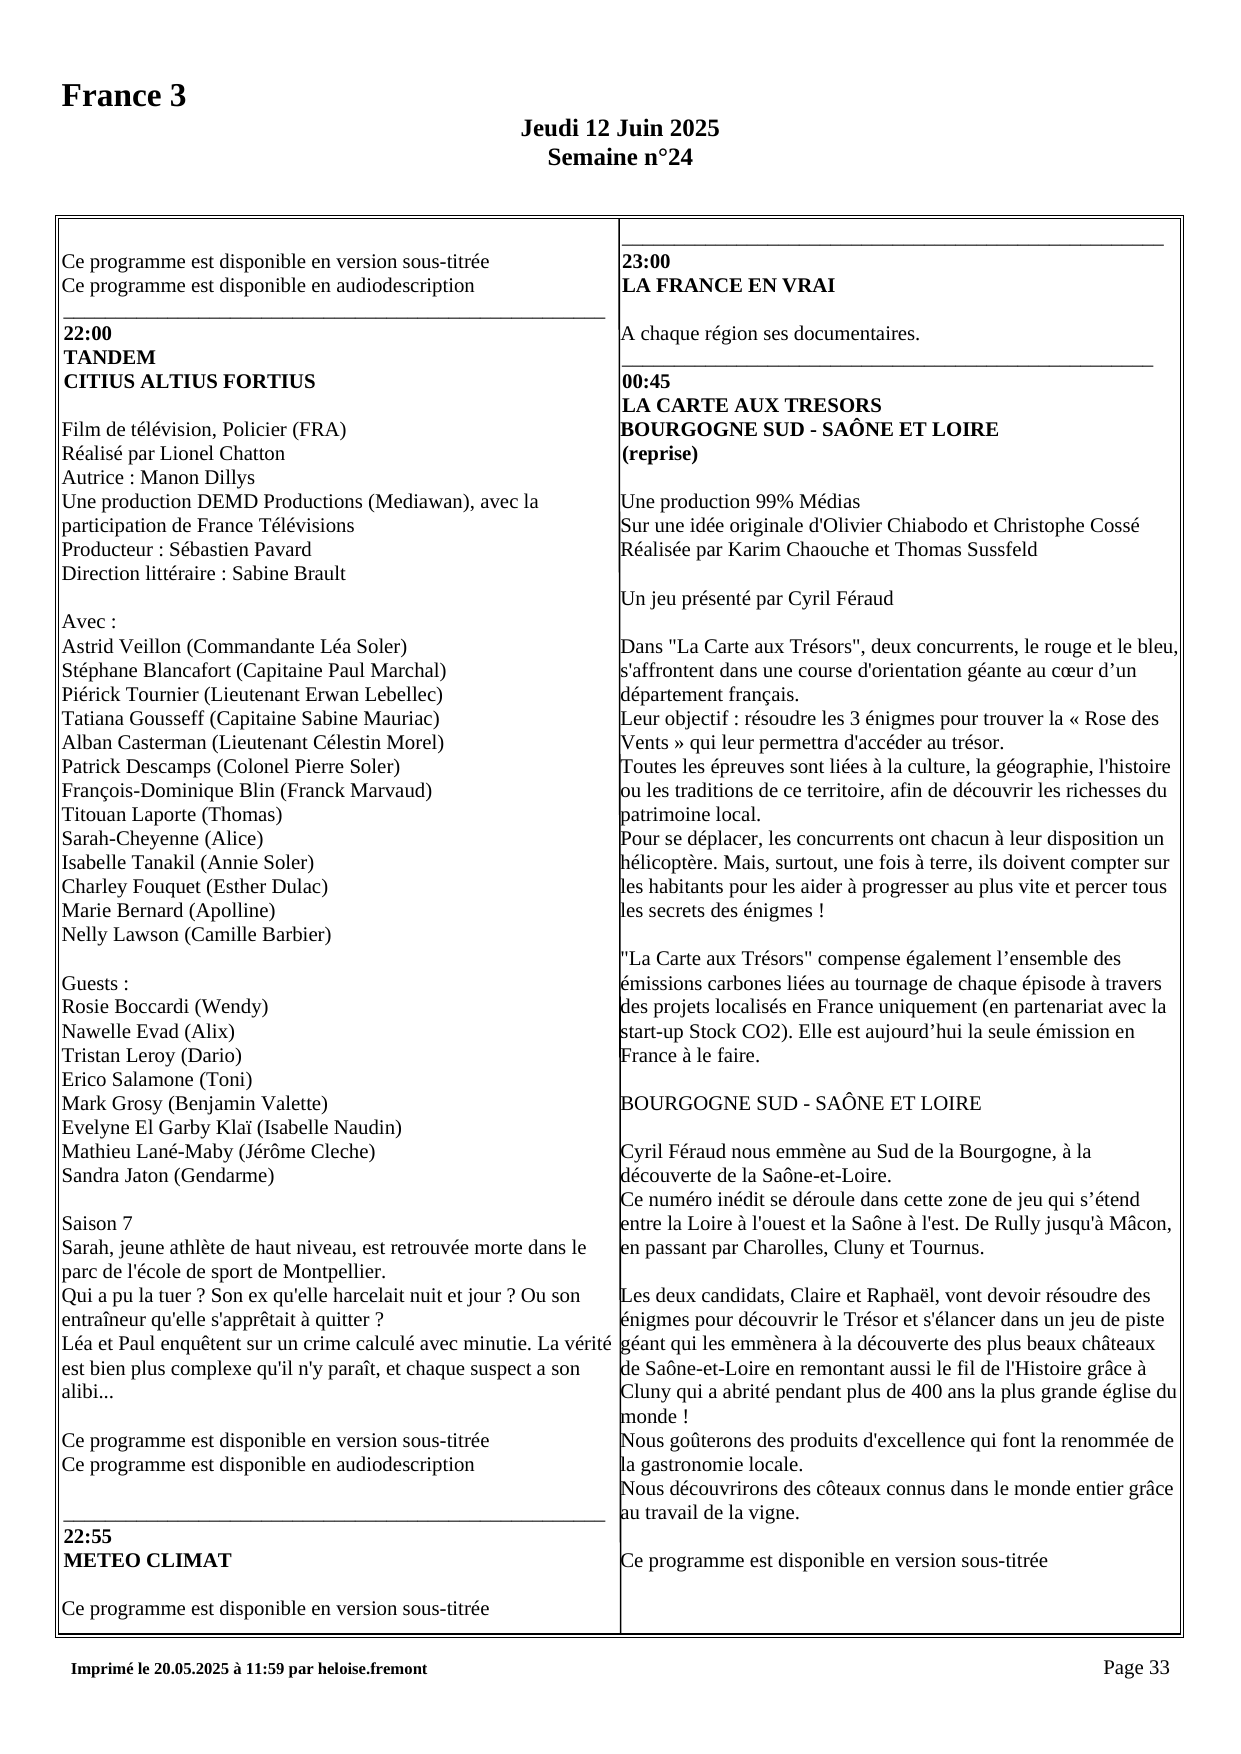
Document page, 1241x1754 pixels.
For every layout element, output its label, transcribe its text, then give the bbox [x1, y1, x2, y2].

text Pour se déplacer, les concurrents ont chacun à leur disposition un hélicoptère. Mais, surtout, une fois à terre, ils doivent compter sur les habitants pour les aider à progresser au plus vite et percer tous les secrets des énigmes ! [620, 826, 1179, 922]
text A chaque région ses documentaires. [620, 297, 1179, 345]
text "La Carte aux Trésors" compense également l’ensemble des émissions carbones liées au tournage de chaque épisode à travers des projets localisés en France uniquement (en partenariat avec la start-up Stock CO2). Elle est aujourd’hui la seule émission en France à le faire. [620, 946, 1179, 1067]
text Les deux candidats, Claire et Raphaël, vont devoir résoudre des énigmes pour découvrir le Trésor et s'élancer dans un jeu de piste géant qui les emmènera à la découverte des plus beaux châteaux de Saône-et-Loire en remontant aussi le fil de l'Histoire grâce à Cluny qui a abrité pendant plus de 400 ans la plus grande église du monde ! [620, 1283, 1179, 1428]
text ___________________________________________________ [622, 345, 1179, 369]
text (reprise) [622, 441, 1179, 465]
text Sur une idée originale d'Olivier Chiabodo et Christophe Cossé [620, 513, 1179, 537]
text Nous goûterons des produits d'excellence qui font la renommée de la gastronomie locale. [620, 1428, 1179, 1476]
text BOURGOGNE SUD - SAÔNE ET LOIRE [620, 1091, 1179, 1115]
text Cyril Féraud nous emmène au Sud de la Bourgogne, à la découverte de la Saône-et-Loire. [620, 1139, 1179, 1187]
text Ce programme est disponible en audiodescription [61, 273, 620, 297]
text LA CARTE AUX TRESORS [622, 393, 1179, 417]
text 23:00 [622, 248, 1179, 273]
text Leur objectif : résoudre les 3 énigmes pour trouver la « Rose des Vents » qui leur permettra d'accéder au trésor. [620, 706, 1179, 754]
text METEO CLIMAT [63, 1548, 620, 1572]
text Une production 99% Médias [620, 489, 1179, 513]
text Dans "La Carte aux Trésors", deux concurrents, le rouge et le bleu, s'affrontent dans une course d'orientation géante au cœur d’un département français. [620, 633, 1179, 706]
text Ce programme est disponible en version sous-titrée [61, 1428, 620, 1452]
text 22:55 [63, 1524, 620, 1548]
text TANDEM [63, 345, 620, 369]
text Nous découvrirons des côteaux connus dans le monde entier grâce au travail de la vigne. [620, 1476, 1179, 1524]
text ____________________________________________________ [622, 224, 1179, 248]
text Ce numéro inédit se déroule dans cette zone de jeu qui s’étend entre la Loire à l'ouest et la Saône à l'est. De Rully jusqu'à Mâcon, en passant par Charolles, Cluny et Tournus. [620, 1187, 1179, 1259]
text CITIUS ALTIUS FORTIUS [63, 369, 620, 393]
text Film de télévision, Policier (FRA) Réalisé par Lionel Chatton Autrice : Manon Dillys Une production DEMD Productions (Mediawan), avec la participation de France Télévisions Producteur : Sébastien Pavard Direction littéraire : Sabine Brault Avec : Astrid Veillon (Commandante Léa Soler) Stéphane Blancafort (Capitaine Paul Marchal) Piérick Tournier (Lieutenant Erwan Lebellec) Tatiana Gousseff (Capitaine Sabine Mauriac) Alban Casterman (Lieutenant Célestin Morel) Patrick Descamps (Colonel Pierre Soler) François-Dominique Blin (Franck Marvaud) Titouan Laporte (Thomas) Sarah-Cheyenne (Alice) Isabelle Tanakil (Annie Soler) Charley Fouquet (Esther Dulac) Marie Bernard (Apolline) Nelly Lawson (Camille Barbier) Guests : Rosie Boccardi (Wendy) Nawelle Evad (Alix) Tristan Leroy (Dario) Erico Salamone (Toni) Mark Grosy (Benjamin Valette) Evelyne El Garby Klaï (Isabelle Naudin) Mathieu Lané-Maby (Jérôme Cleche) Sandra Jaton (Gendarme) Saison 7 Sarah, jeune athlète de haut niveau, est retrouvée morte dans le parc de l'école de sport de Montpellier. Qui a pu la tuer ? Son ex qu'elle harcelait nuit et jour ? Ou son entraîneur qu'elle s'apprêtait à quitter ? Léa et Paul enquêtent sur un crime calculé avec minutie. La vérité est bien plus complexe qu'il n'y paraît, et chaque suspect a son alibi... [61, 393, 620, 1403]
text 22:00 [63, 321, 620, 345]
text 00:45 [622, 369, 1179, 393]
text ____________________________________________________ [63, 297, 620, 321]
text BOURGOGNE SUD - SAÔNE ET LOIRE [620, 417, 1179, 441]
text LA FRANCE EN VRAI [622, 273, 1179, 297]
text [63, 1500, 620, 1524]
text Ce programme est disponible en audiodescription [61, 1452, 620, 1476]
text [61, 1596, 620, 1620]
text Ce programme est disponible en version sous-titrée [620, 1548, 1179, 1572]
text Réalisée par Karim Chaouche et Thomas Sussfeld [620, 537, 1179, 561]
text Un jeu présenté par Cyril Féraud [620, 585, 1179, 609]
text Toutes les épreuves sont liées à la culture, la géographie, l'histoire ou les traditions de ce territoire, afin de découvrir les richesses du patrimoine local. [620, 754, 1179, 826]
text Ce programme est disponible en version sous-titrée [61, 248, 620, 273]
